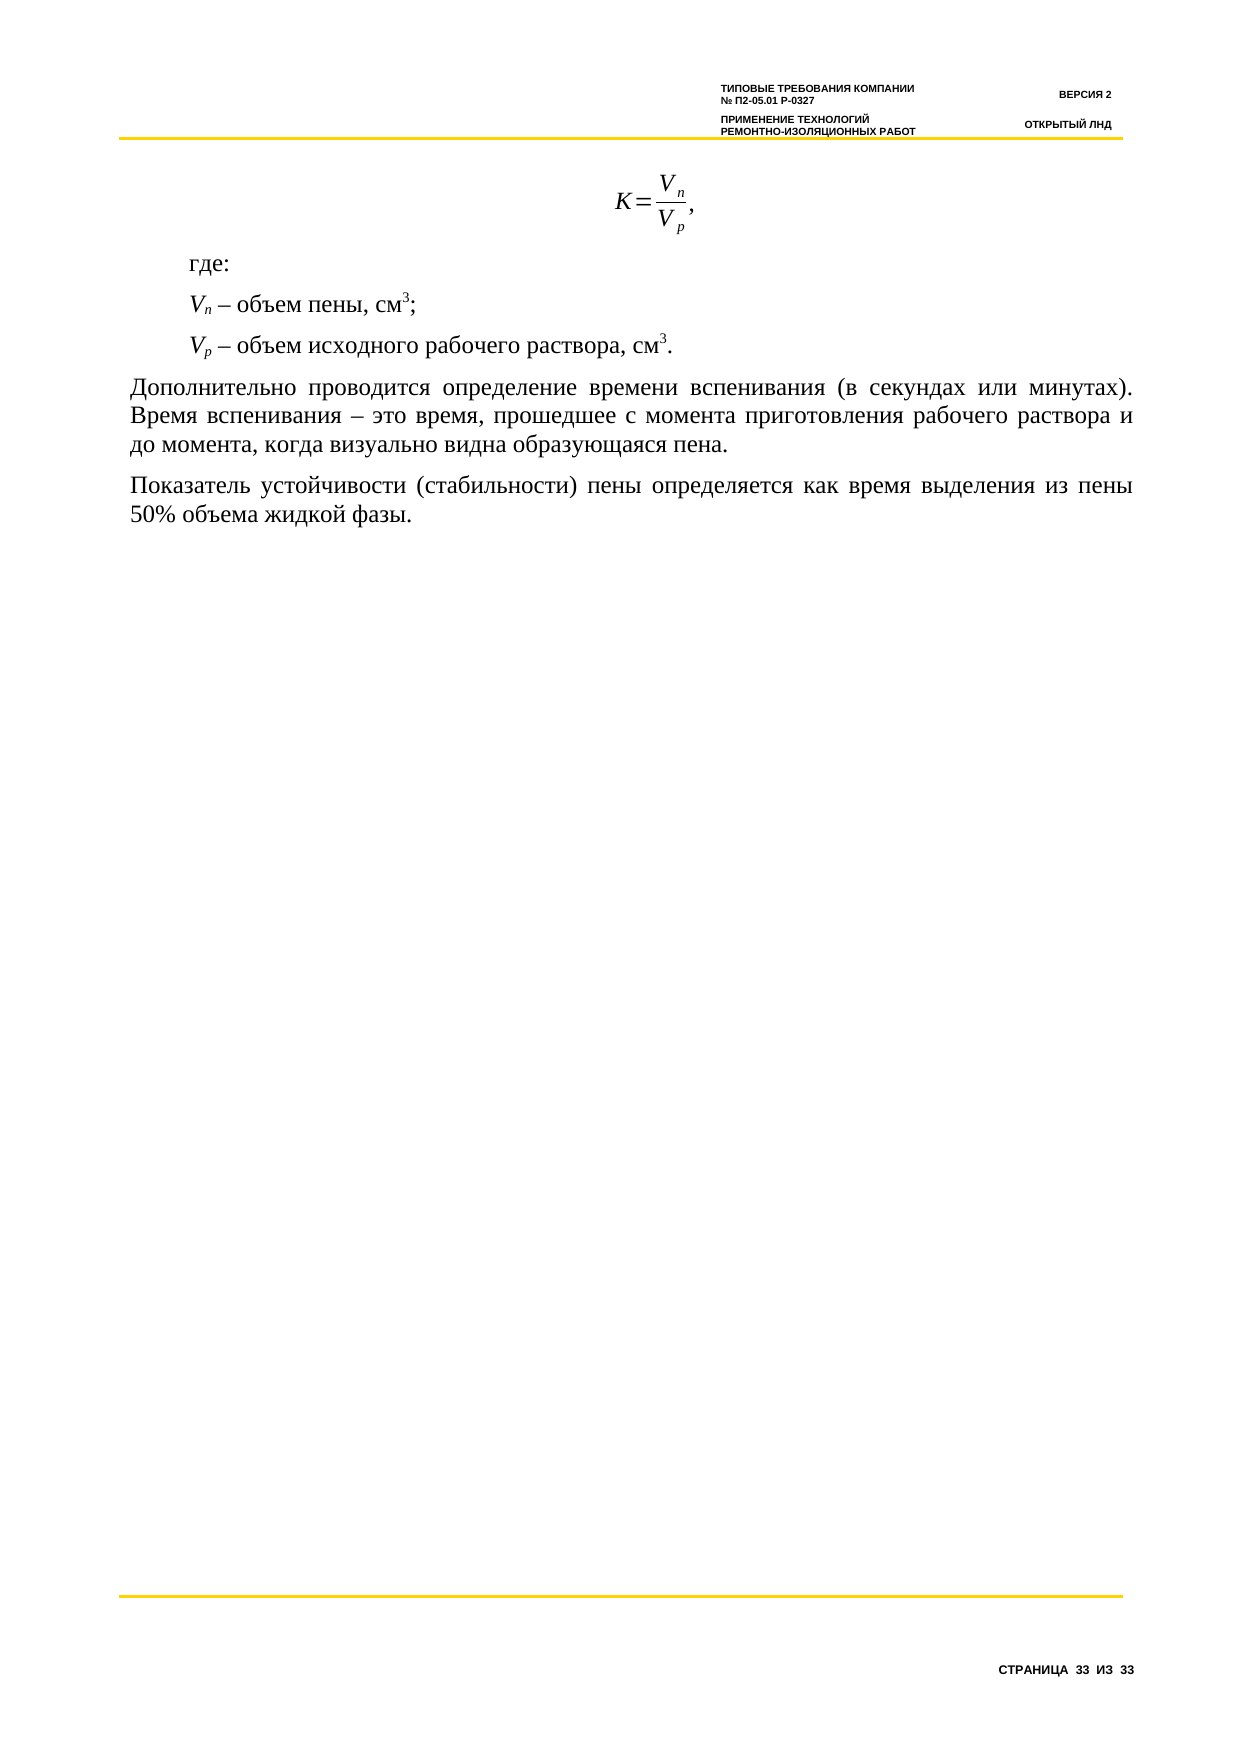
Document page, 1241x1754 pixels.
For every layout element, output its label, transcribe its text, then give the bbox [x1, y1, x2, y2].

text Показатель устойчивости (стабильности) пены определяется как время выделения из пены 50% объема жидкой фазы. [130, 470, 1134, 528]
text где: [189, 248, 1134, 277]
text Vп – объем пены, см3; [189, 289, 1134, 318]
text Vр – объем исходного рабочего раствора, см3. [189, 330, 1134, 359]
text Дополнительно проводится определение времени вспенивания (в секундах или минутах). Время вспенивания – это время, прошедшее с момента приготовления рабочего раствора и до момента, когда визуально видна образующаяся пена. [130, 372, 1134, 458]
text , [130, 169, 1134, 235]
